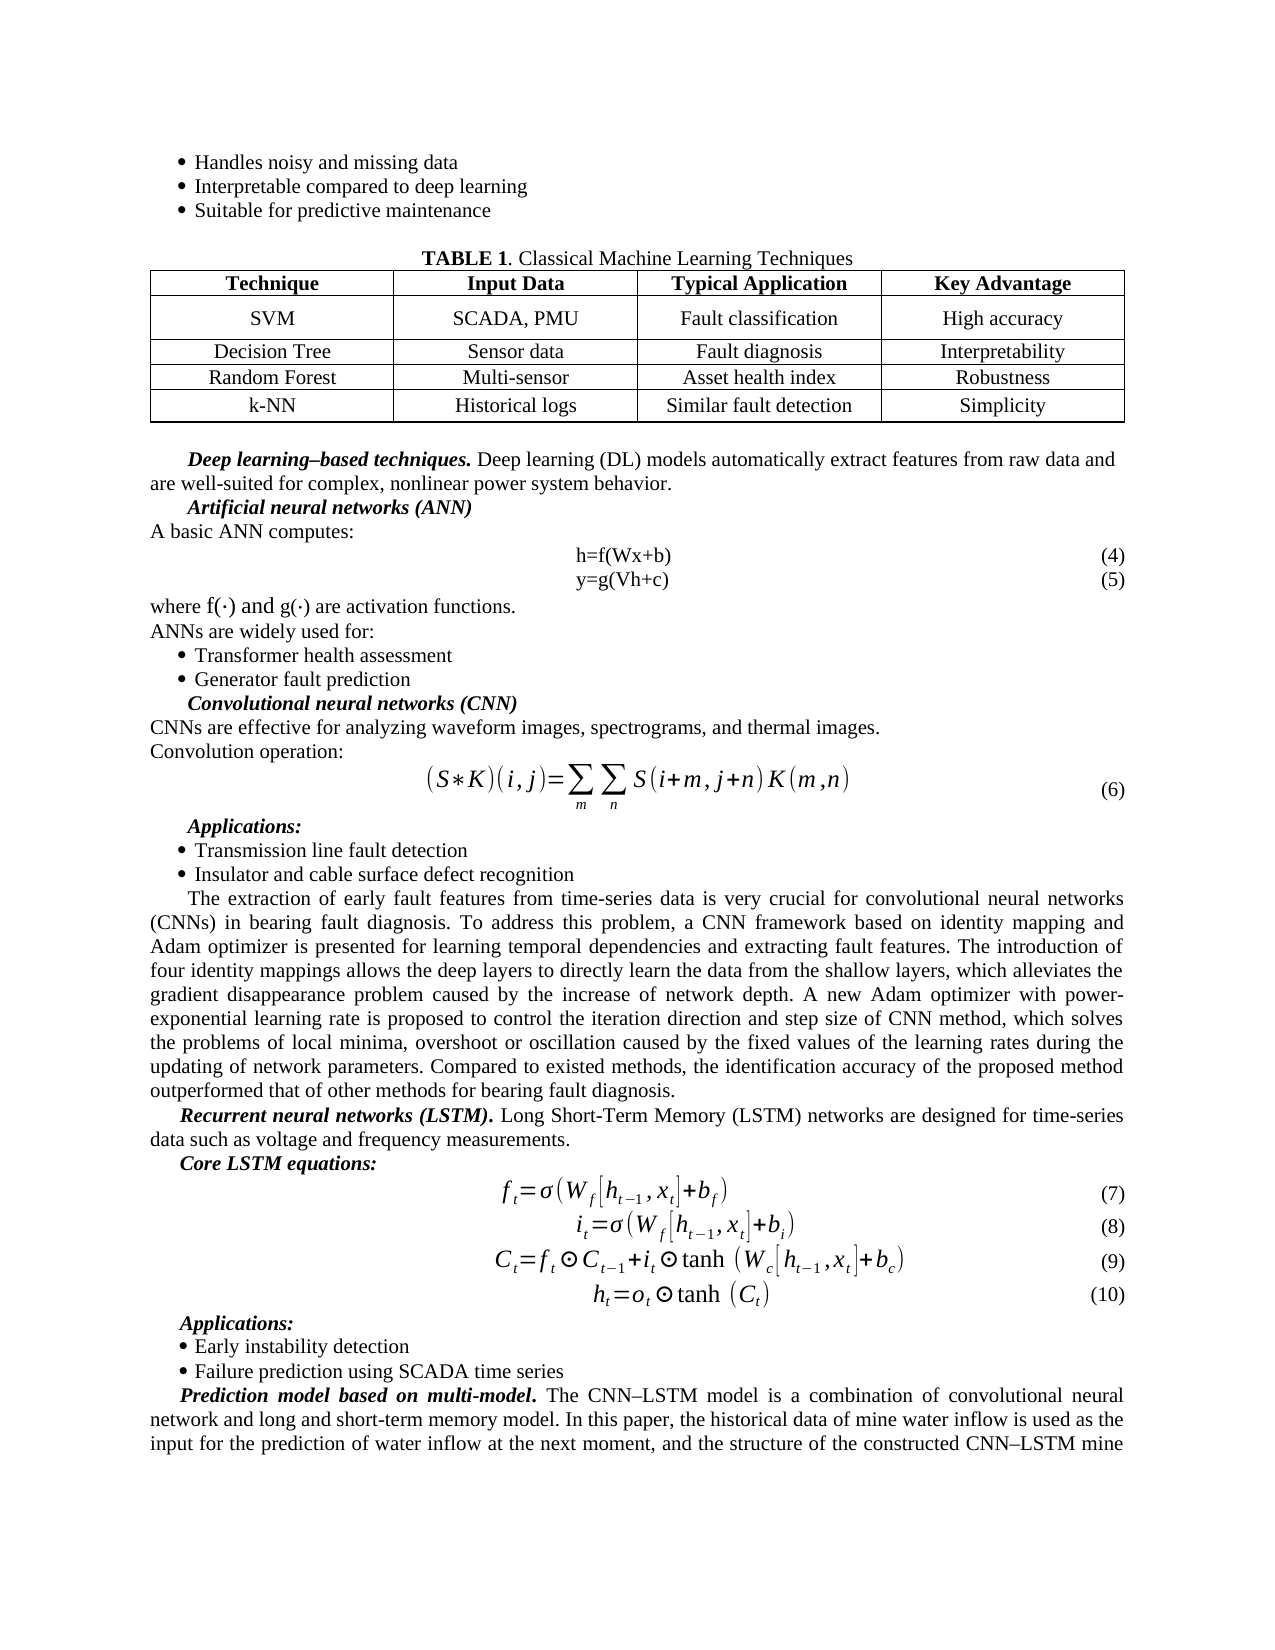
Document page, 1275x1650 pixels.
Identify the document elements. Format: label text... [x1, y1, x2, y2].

list Transmission line fault detection [150, 838, 1125, 862]
text Convolutional neural networks (CNN) [150, 691, 1125, 715]
list Generator fault prediction [150, 667, 1125, 691]
text Applications: [150, 1310, 1125, 1334]
text Deep learning–based techniques. Deep learning (DL) models automatically extract features from raw data and are well-suited for complex, nonlinear power system behavior. [150, 446, 1125, 494]
text where f(⋅) and g(⋅) are activation functions. [150, 591, 1125, 618]
table_cell Historical logs [394, 390, 637, 421]
text (6) [150, 763, 1125, 814]
list Early instability detection [150, 1334, 1125, 1358]
table_cell Decision Tree [151, 340, 393, 363]
table_cell Sensor data [394, 340, 637, 363]
table_cell Multi-sensor [394, 365, 637, 389]
table_header Typical Application [638, 271, 881, 295]
table_cell Fault diagnosis [638, 340, 881, 363]
text h=f(Wx+b) (4) [150, 543, 1125, 567]
table_cell High accuracy [882, 296, 1124, 338]
list Interpretable compared to deep learning [150, 174, 1125, 198]
text (10) [150, 1278, 1125, 1310]
table_cell Interpretability [882, 340, 1124, 363]
text Recurrent neural networks (LSTM). Long Short-Term Memory (LSTM) networks are designed for time-series data such as voltage and frequency measurements. [150, 1102, 1125, 1151]
text A basic ANN computes: [150, 519, 1125, 543]
list Handles noisy and missing data [150, 150, 1125, 174]
table_cell Robustness [882, 365, 1124, 389]
table_cell SCADA, PMU [394, 296, 637, 338]
table_header Input Data [394, 271, 637, 295]
table_header Key Advantage [882, 271, 1124, 295]
text (8) [150, 1209, 1125, 1244]
text Convolution operation: [150, 739, 1125, 763]
table_cell Random Forest [151, 365, 393, 389]
text (7) [150, 1175, 1125, 1209]
text ANNs are widely used for: [150, 618, 1125, 643]
table_cell Simplicity [882, 390, 1124, 421]
text TABLE 1. Classical Machine Learning Techniques [150, 246, 1125, 270]
list Failure prediction using SCADA time series [150, 1358, 1125, 1383]
text Core LSTM equations: [150, 1151, 1125, 1175]
text Artificial neural networks (ANN) [150, 494, 1125, 519]
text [150, 1383, 1125, 1455]
table_cell Asset health index [638, 365, 881, 389]
table_cell k-NN [151, 390, 393, 421]
text The extraction of early fault features from time-series data is very crucial for convolutional neural networks (CNNs) in bearing fault diagnosis. To address this problem, a CNN framework based on identity mapping and Adam optimizer is presented for learning temporal dependencies and extracting fault features. The introduction of four identity mappings allows the deep layers to directly learn the data from the shallow layers, which alleviates the gradient disappearance problem caused by the increase of network depth. A new Adam optimizer with power-exponential learning rate is proposed to control the iteration direction and step size of CNN method, which solves the problems of local minima, overshoot or oscillation caused by the fixed values of the learning rates during the updating of network parameters. Compared to existed methods, the identification accuracy of the proposed method outperformed that of other methods for bearing fault diagnosis. [150, 886, 1125, 1102]
list Insulator and cable surface defect recognition [150, 862, 1125, 886]
text y=g(Vh+c) (5) [150, 567, 1125, 591]
text Applications: [150, 814, 1125, 838]
table_cell SVM [151, 296, 393, 338]
table_cell Similar fault detection [638, 390, 881, 421]
table_header Technique [151, 271, 393, 295]
list Suitable for predictive maintenance [150, 198, 1125, 222]
text CNNs are effective for analyzing waveform images, spectrograms, and thermal images. [150, 715, 1125, 739]
text (9) [150, 1244, 1125, 1278]
list Transformer health assessment [150, 643, 1125, 667]
table_cell Fault classification [638, 296, 881, 338]
